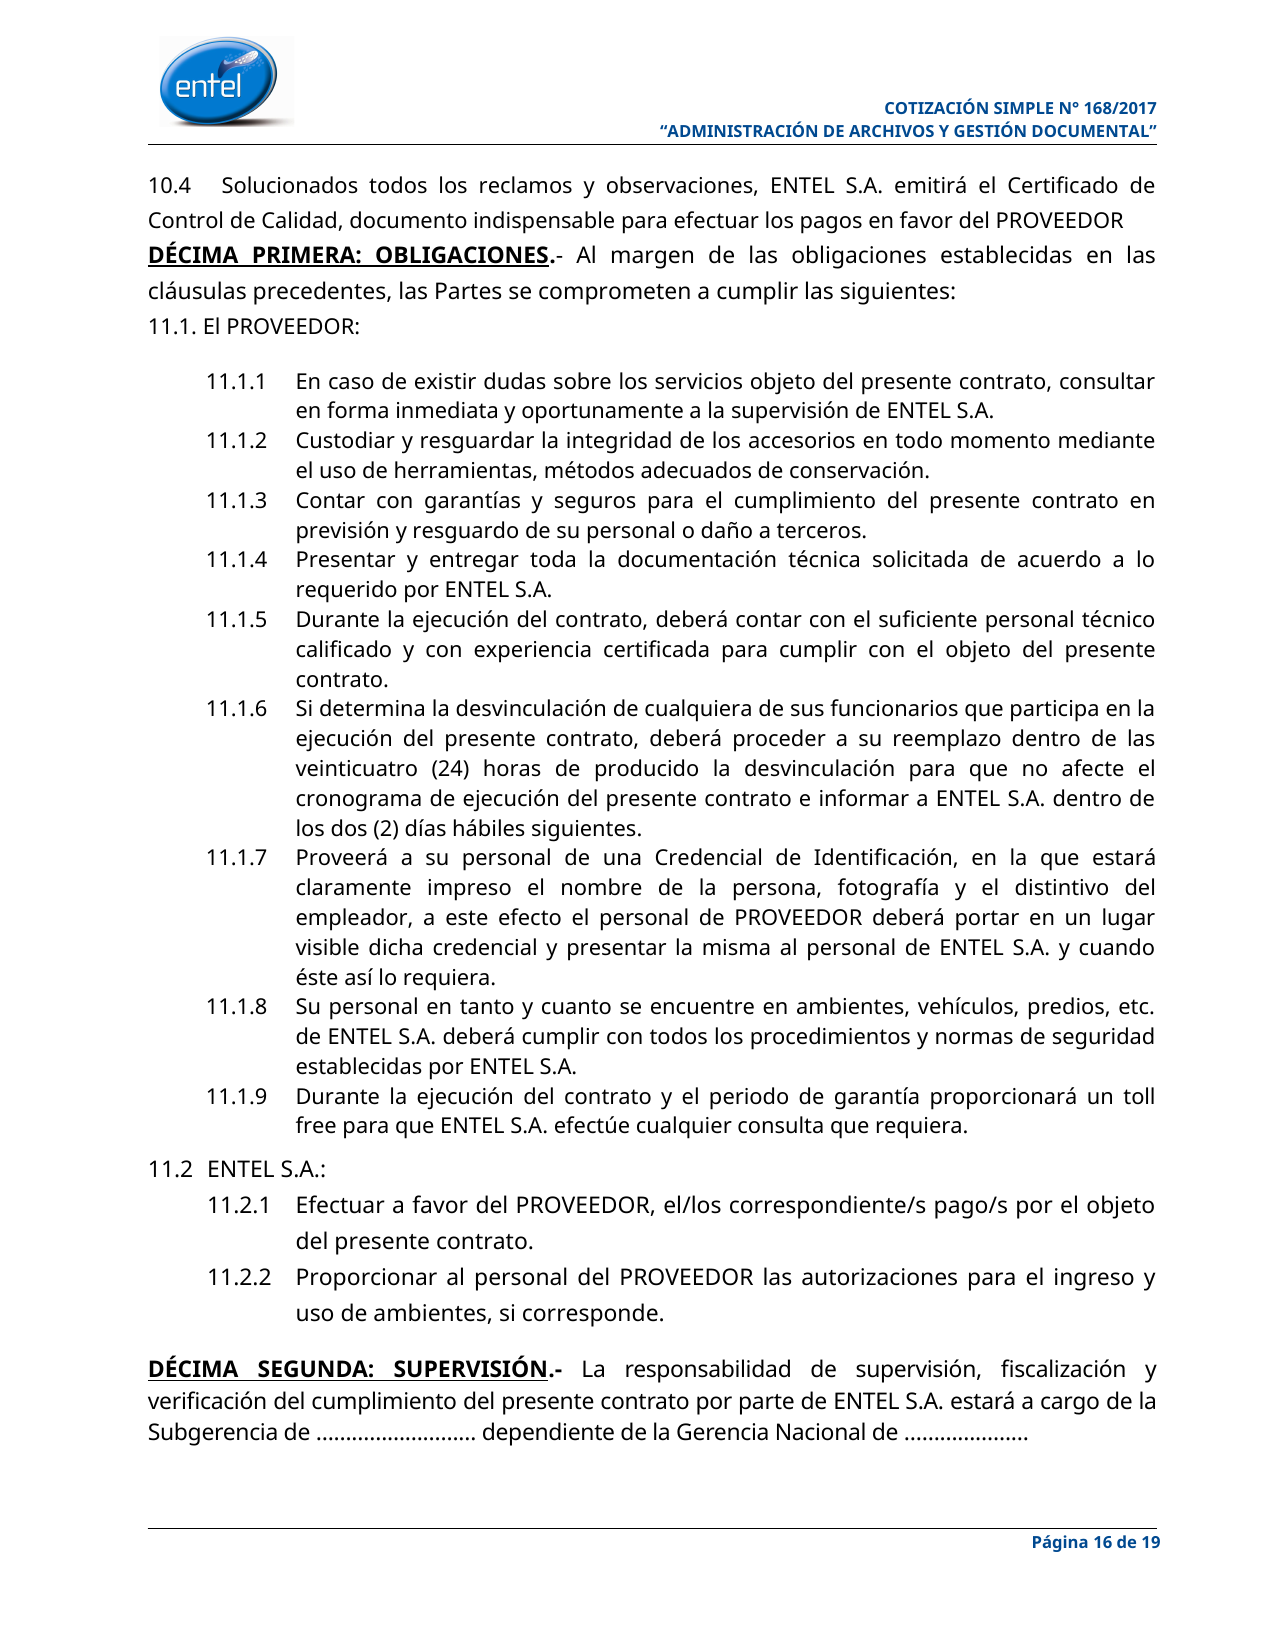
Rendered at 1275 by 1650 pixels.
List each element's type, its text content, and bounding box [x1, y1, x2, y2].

list Custodiar y resguardar la integridad de los accesorios en todo momento mediante el uso de herramientas, métodos adecuados de conservación. [206, 425, 1157, 485]
text 10.4 Solucionados todos los reclamos y observaciones, ENTEL S.A. emitirá el Certificado de Control de Calidad, documento indispensable para efectuar los pagos en favor del PROVEEDOR [148, 171, 1157, 234]
picture [159, 36, 295, 127]
text 11.2 ENTEL S.A.: [148, 1153, 1157, 1184]
text 11.1. El PROVEEDOR: [148, 311, 1157, 341]
list Durante la ejecución del contrato y el periodo de garantía proporcionará un toll free para que ENTEL S.A. efectúe cualquier consulta que requiera. [206, 1081, 1157, 1140]
text DÉCIMA PRIMERA: OBLIGACIONES.- Al margen de las obligaciones establecidas en las cláusulas precedentes, las Partes se comprometen a cumplir las siguientes: [148, 239, 1157, 306]
text 11.2.1 Efectuar a favor del PROVEEDOR, el/los correspondiente/s pago/s por el objeto del presente contrato. [207, 1189, 1157, 1256]
text 11.2.2 Proporcionar al personal del PROVEEDOR las autorizaciones para el ingreso y uso de ambientes, si corresponde. [207, 1261, 1157, 1328]
list Durante la ejecución del contrato, deberá contar con el suficiente personal técnico calificado y con experiencia certificada para cumplir con el objeto del presente contrato. [206, 604, 1157, 693]
list Presentar y entregar toda la documentación técnica solicitada de acuerdo a lo requerido por ENTEL S.A. [206, 544, 1157, 604]
subtitle DÉCIMA SEGUNDA: SUPERVISIÓN.- La responsabilidad de supervisión, fiscalización y verificación del cumplimiento del presente contrato por parte de ENTEL S.A. estará a cargo de la Subgerencia de ……………………… dependiente de la Gerencia Nacional de ………………… [148, 1353, 1157, 1447]
list Su personal en tanto y cuanto se encuentre en ambientes, vehículos, predios, etc. de ENTEL S.A. deberá cumplir con todos los procedimientos y normas de seguridad establecidas por ENTEL S.A. [206, 991, 1157, 1081]
list Si determina la desvinculación de cualquiera de sus funcionarios que participa en la ejecución del presente contrato, deberá proceder a su reemplazo dentro de las veinticuatro (24) horas de producido la desvinculación para que no afecte el cronograma de ejecución del presente contrato e informar a ENTEL S.A. dentro de los dos (2) días hábiles siguientes. [206, 693, 1157, 842]
list Contar con garantías y seguros para el cumplimiento del presente contrato en previsión y resguardo de su personal o daño a terceros. [206, 485, 1157, 544]
list Proveerá a su personal de una Credencial de Identificación, en la que estará claramente impreso el nombre de la persona, fotografía y el distintivo del empleador, a este efecto el personal de PROVEEDOR deberá portar en un lugar visible dicha credencial y presentar la misma al personal de ENTEL S.A. y cuando éste así lo requiera. [206, 842, 1157, 991]
list En caso de existir dudas sobre los servicios objeto del presente contrato, consultar en forma inmediata y oportunamente a la supervisión de ENTEL S.A. [206, 366, 1157, 425]
